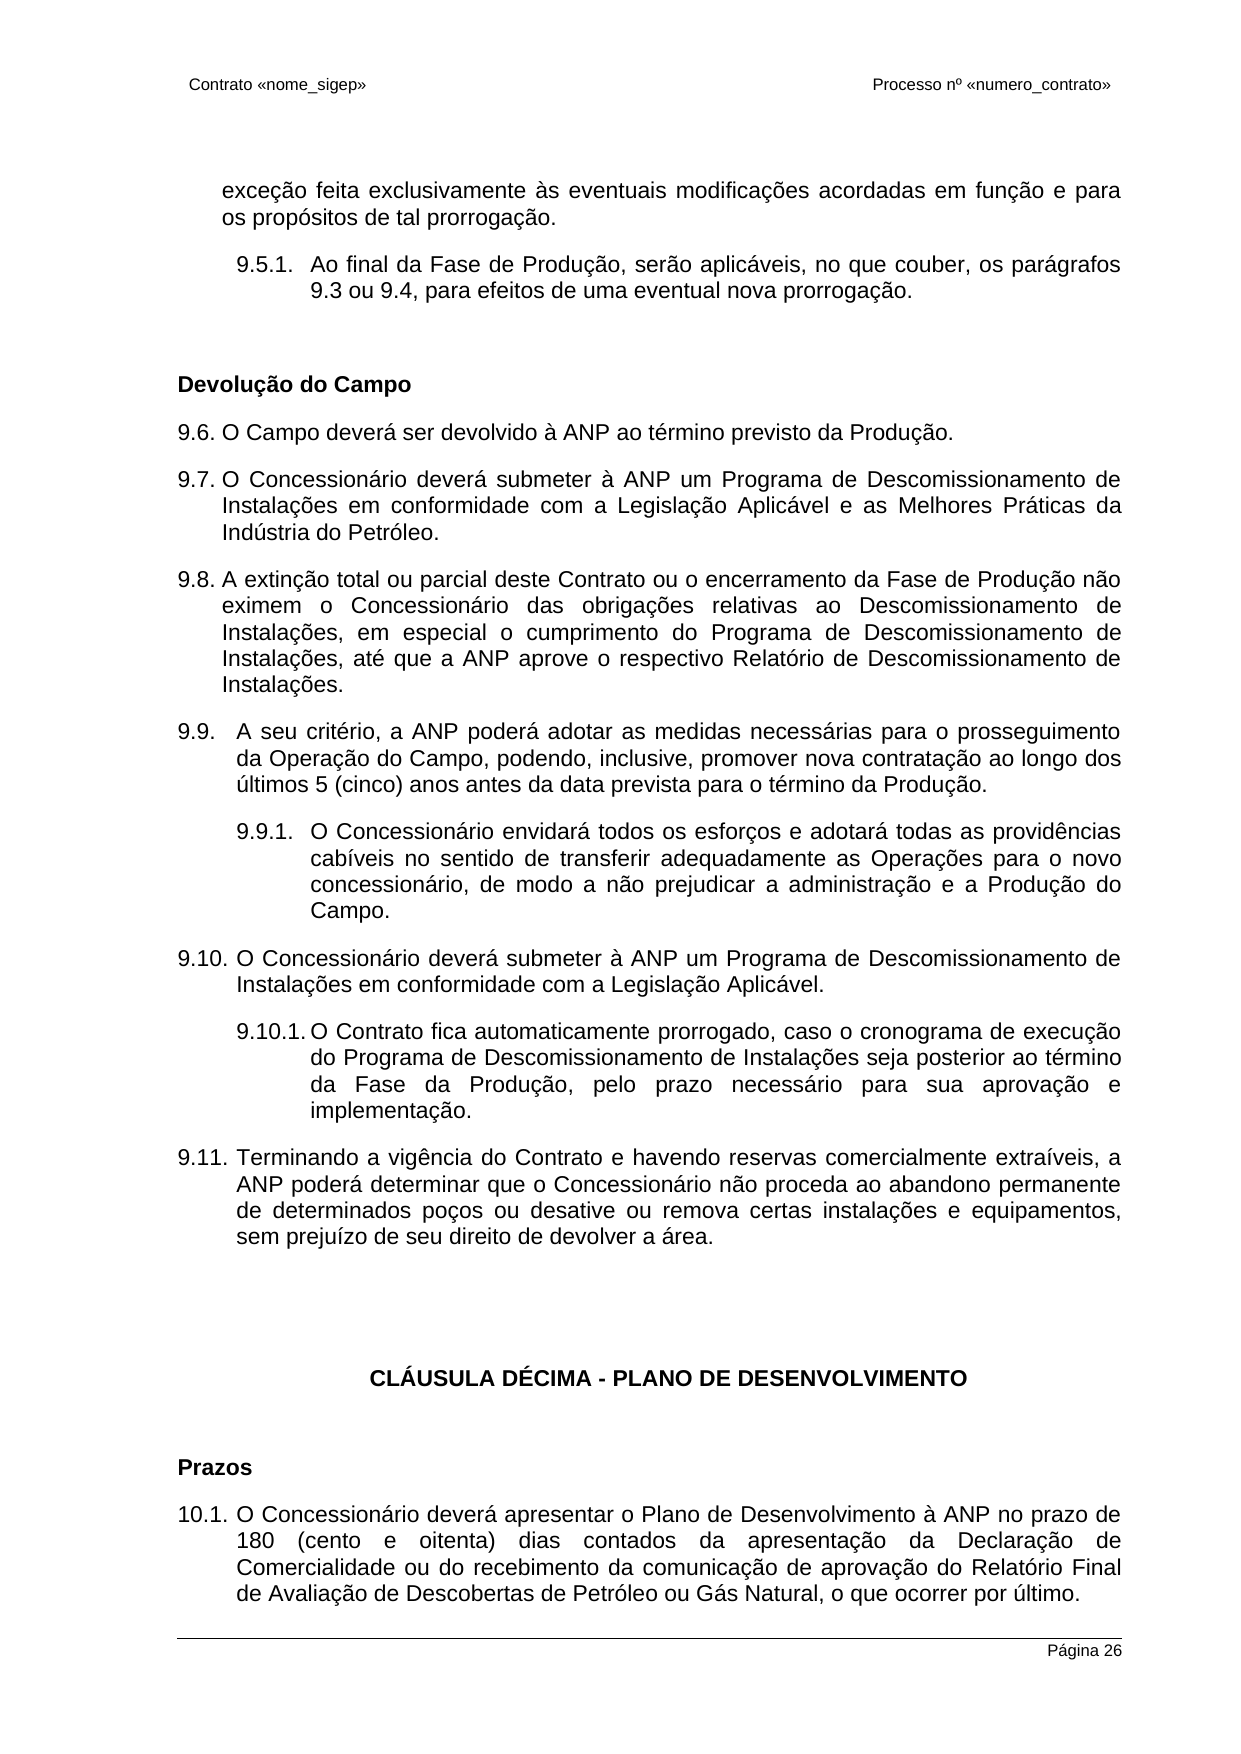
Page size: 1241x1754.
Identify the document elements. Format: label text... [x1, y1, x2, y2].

text A seu critério, a ANP poderá adotar as medidas necessárias para o prosseguimento da Operação do Campo, podendo, inclusive, promover nova contratação ao longo dos últimos 5 (cinco) anos antes da data prevista para o término da Produção. [177, 718, 1122, 797]
text O Concessionário deverá submeter à ANP um Programa de Descomissionamento de Instalações em conformidade com a Legislação Aplicável. [177, 944, 1122, 997]
text O Contrato fica automaticamente prorrogado, caso o cronograma de execução do Programa de Descomissionamento de Instalações seja posterior ao término da Fase da Produção, pelo prazo necessário para sua aprovação e implementação. [236, 1018, 1122, 1123]
text O Campo deverá ser devolvido à ANP ao término previsto da Produção. [177, 419, 1122, 445]
text Ao final da Fase de Produção, serão aplicáveis, no que couber, os parágrafos 9.3 ou 9.4, para efeitos de uma eventual nova prorrogação. [236, 251, 1122, 303]
text O Concessionário deverá submeter à ANP um Programa de Descomissionamento de Instalações em conformidade com a Legislação Aplicável e as Melhores Práticas da Indústria do Petróleo. [177, 466, 1122, 545]
text Cláusula Décima - Plano de Desenvolvimento [177, 1365, 1122, 1391]
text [177, 177, 1122, 230]
text A extinção total ou parcial deste Contrato ou o encerramento da Fase de Produção não eximem o Concessionário das obrigações relativas ao Descomissionamento de Instalações, em especial o cumprimento do Programa de Descomissionamento de Instalações, até que a ANP aprove o respectivo Relatório de Descomissionamento de Instalações. [177, 566, 1122, 697]
text O Concessionário envidará todos os esforços e adotará todas as providências cabíveis no sentido de transferir adequadamente as Operações para o novo concessionário, de modo a não prejudicar a administração e a Produção do Campo. [236, 818, 1122, 924]
text Prazos [177, 1454, 1122, 1480]
text Terminando a vigência do Contrato e havendo reservas comercialmente extraíveis, a ANP poderá determinar que o Concessionário não proceda ao abandono permanente de determinados poços ou desative ou remova certas instalações e equipamentos, sem prejuízo de seu direito de devolver a área. [177, 1144, 1122, 1250]
text Devolução do Campo [177, 371, 1122, 398]
text O Concessionário deverá apresentar o Plano de Desenvolvimento à ANP no prazo de 180 (cento e oitenta) dias contados da apresentação da Declaração de Comercialidade ou do recebimento da comunicação de aprovação do Relatório Final de Avaliação de Descobertas de Petróleo ou Gás Natural, o que ocorrer por último. [177, 1501, 1122, 1606]
